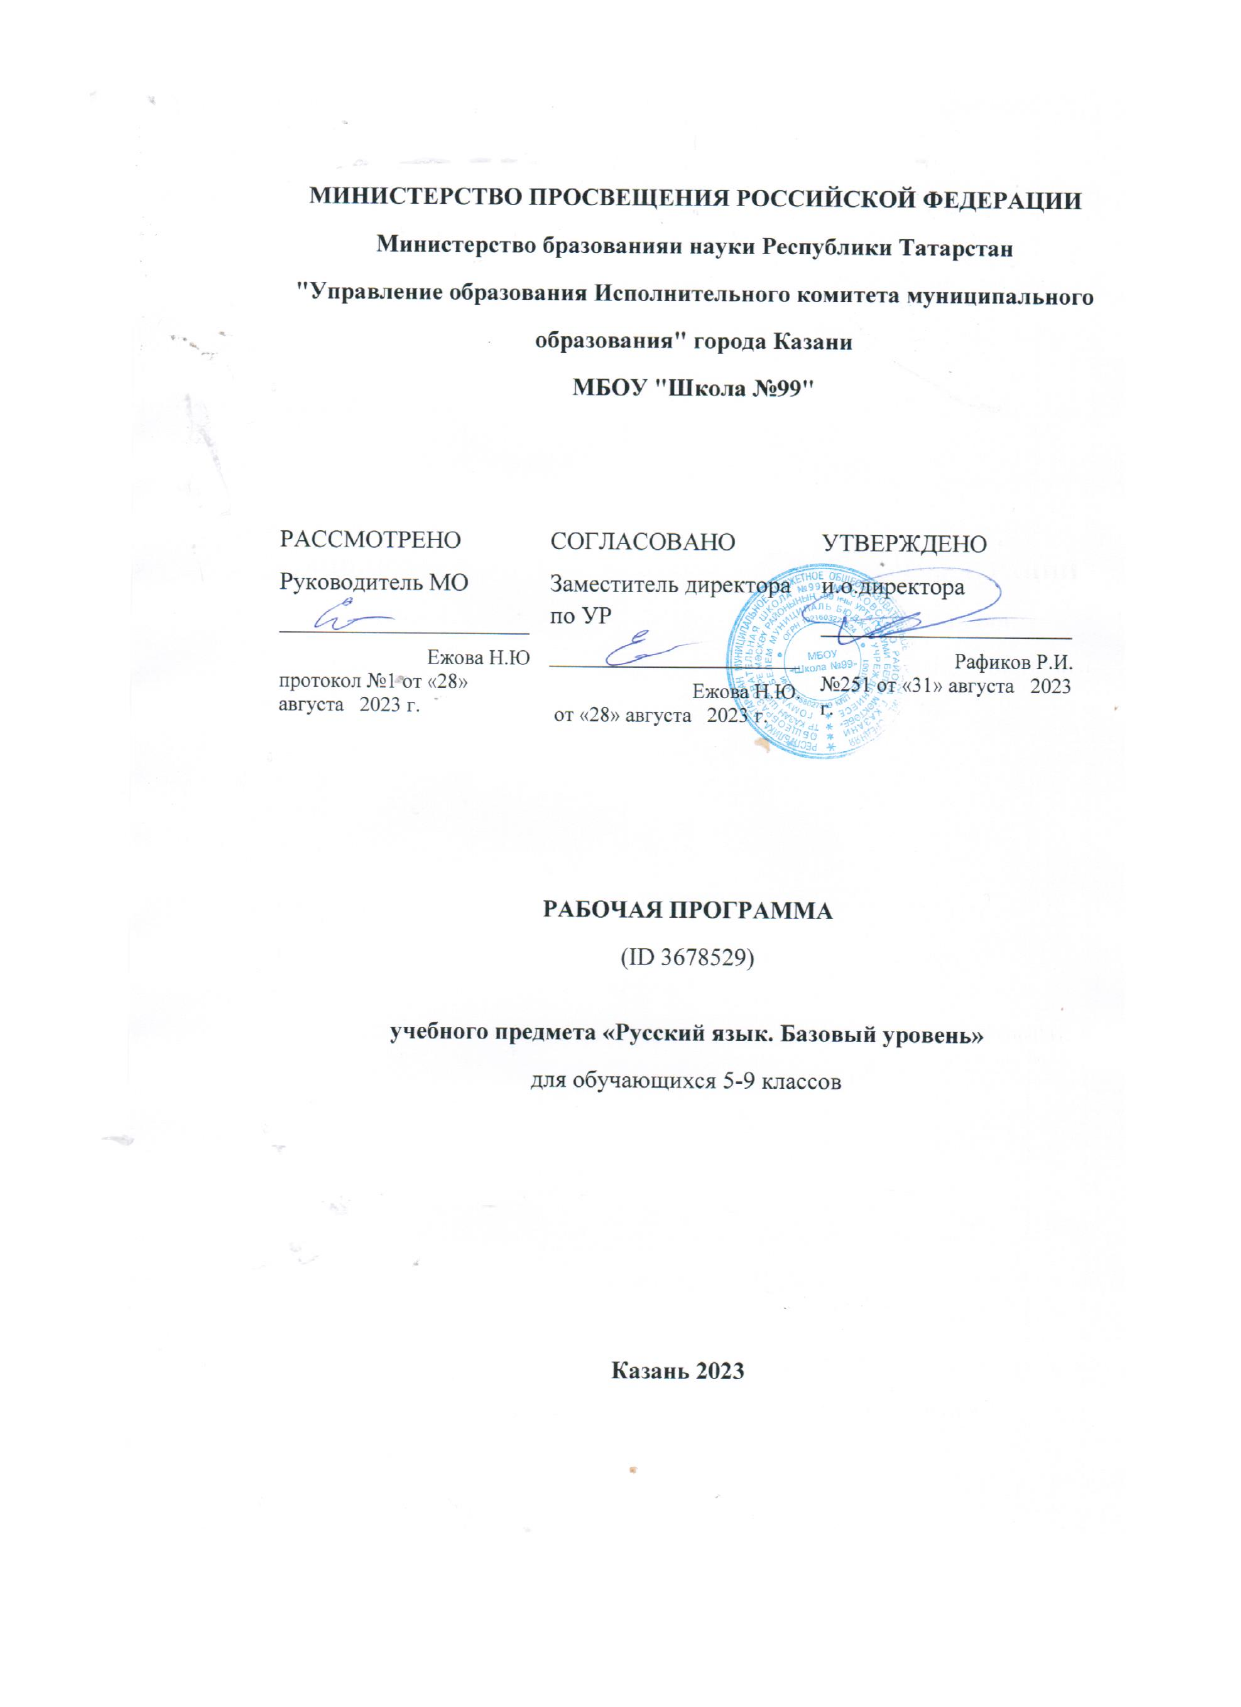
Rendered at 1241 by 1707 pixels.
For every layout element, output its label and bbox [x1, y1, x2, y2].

picture [75, 75, 1143, 1550]
